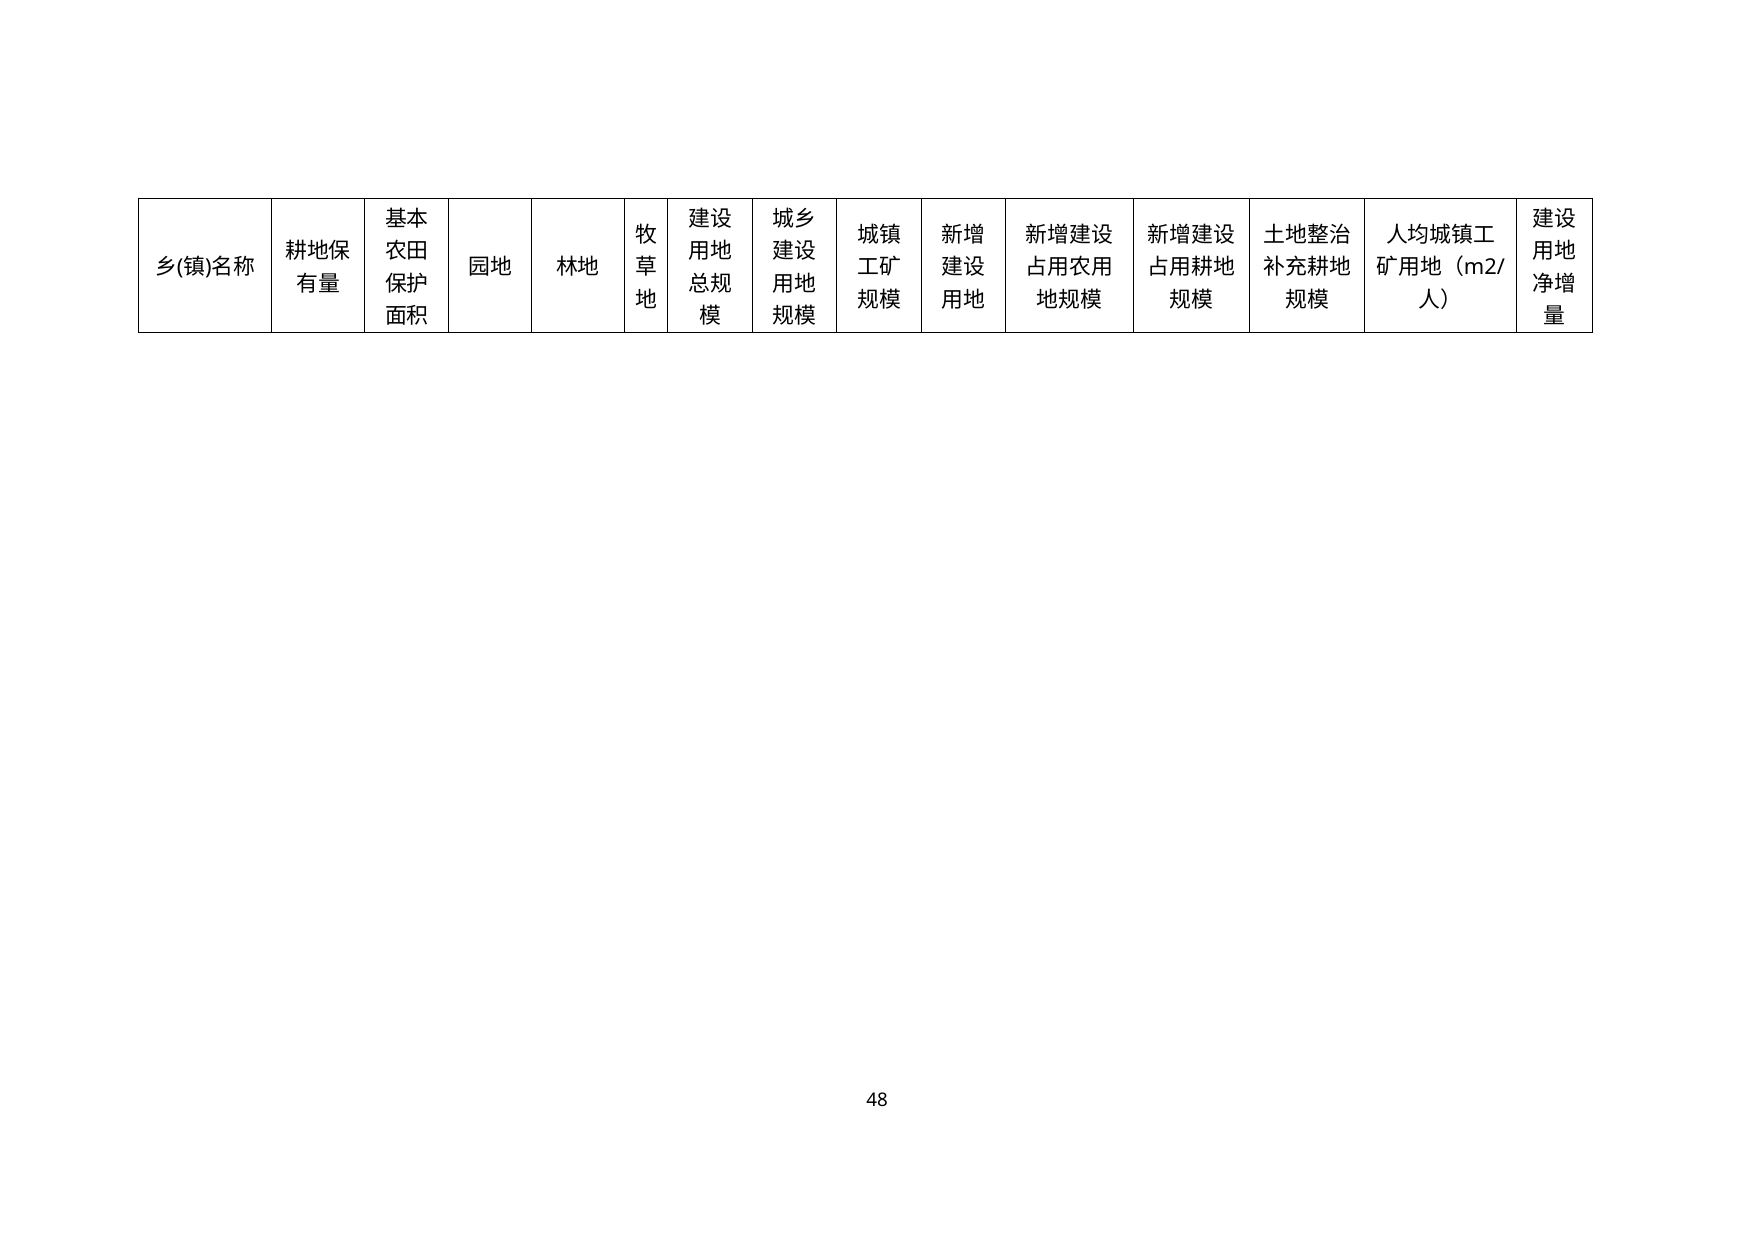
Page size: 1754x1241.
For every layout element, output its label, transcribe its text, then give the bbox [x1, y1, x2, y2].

table_header 基本农田保护面积 [365, 199, 448, 332]
table_header 新增建设用地 [922, 199, 1005, 332]
table_header 新增建设占用农用地规模 [1006, 199, 1133, 332]
table_header 林地 [532, 199, 624, 332]
table_header 土地整治补充耕地规模 [1250, 199, 1364, 332]
table_header 牧草地 [625, 199, 667, 332]
table_header 人均城镇工矿用地（m2/人） [1365, 199, 1516, 332]
table_header 城镇工矿规模 [837, 199, 921, 332]
table_header 新增建设占用耕地规模 [1134, 199, 1249, 332]
table_header 城乡建设用地规模 [753, 199, 836, 332]
table_header 耕地保有量 [272, 199, 364, 332]
table_header 建设用地净增量 [1517, 199, 1592, 332]
table_header 园地 [449, 199, 531, 332]
table_header 乡(镇)名称 [139, 199, 271, 332]
table_header 建设用地总规模 [668, 199, 752, 332]
